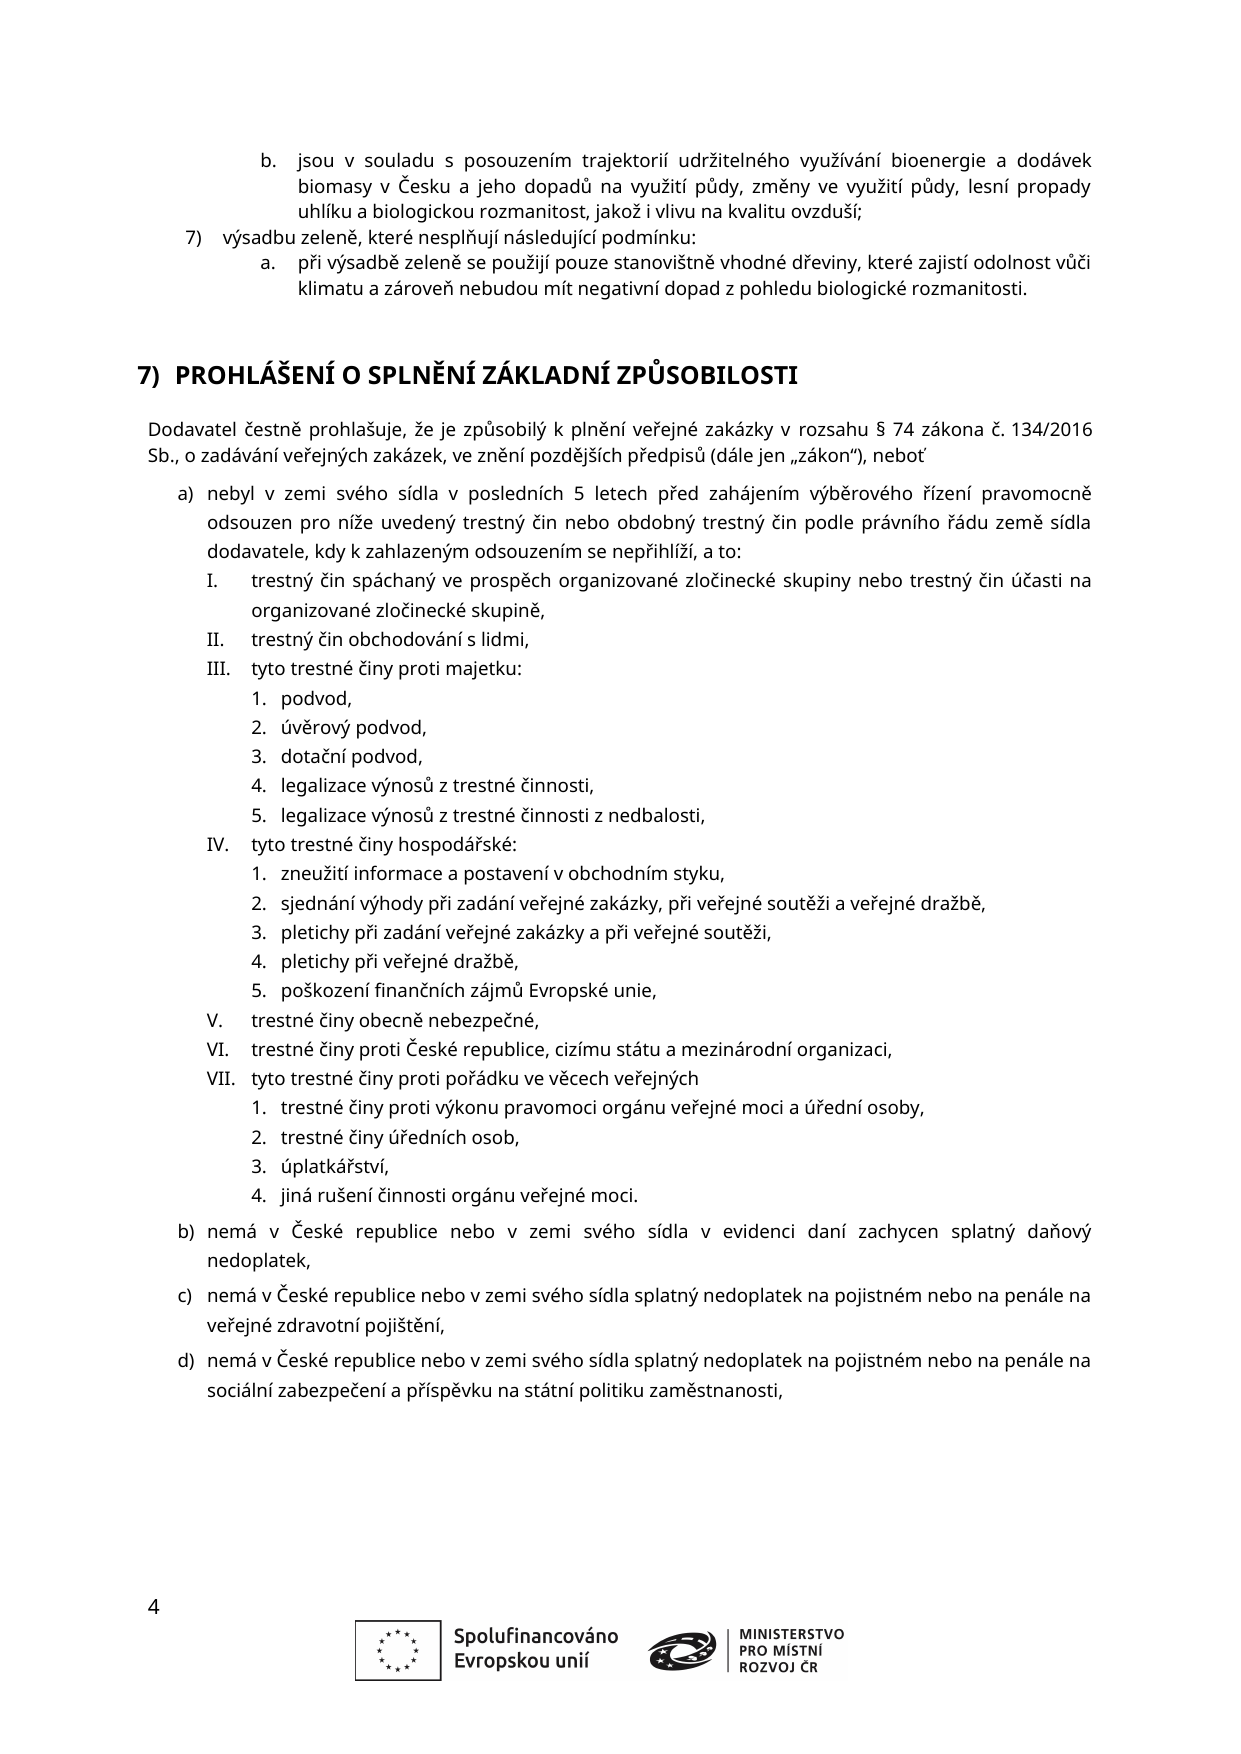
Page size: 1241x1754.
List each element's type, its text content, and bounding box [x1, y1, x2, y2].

list legalizace výnosů z trestné činnosti z nedbalosti, [251, 802, 1093, 827]
list tyto trestné činy proti majetku: [207, 656, 1093, 681]
list poškození finančních zájmů Evropské unie, [251, 978, 1093, 1003]
list nebyl v zemi svého sídla v posledních 5 letech před zahájením výběrového řízení pravomocně odsouzen pro níže uvedený trestný čin nebo obdobný trestný čin podle právního řádu země sídla dodavatele, kdy k zahlazeným odsouzením se nepřihlíží, a to: [177, 480, 1093, 564]
list trestný čin spáchaný ve prospěch organizované zločinecké skupiny nebo trestný čin účasti na organizované zločinecké skupině, [207, 568, 1093, 623]
list sjednání výhody při zadání veřejné zakázky, při veřejné soutěži a veřejné dražbě, [251, 890, 1093, 915]
list trestný čin obchodování s lidmi, [207, 626, 1093, 652]
list nemá v České republice nebo v zemi svého sídla splatný nedoplatek na pojistném nebo na penále na veřejné zdravotní pojištění, [177, 1283, 1093, 1338]
list úvěrový podvod, [251, 714, 1093, 740]
list pletichy při veřejné dražbě, [251, 948, 1093, 974]
picture [355, 1620, 848, 1681]
subtitle PROHLÁŠENÍ O SPLNĚNÍ ZÁKLADNÍ ZPŮSOBILOSTI [137, 357, 798, 391]
list dotační podvod, [251, 743, 1093, 769]
list trestné činy obecně nebezpečné, [207, 1007, 1093, 1032]
list tyto trestné činy hospodářské: [207, 831, 1093, 857]
list jsou v souladu s posouzením trajektorií udržitelného využívání bioenergie a dodávek biomasy v Česku a jeho dopadů na využití půdy, změny ve využití půdy, lesní propady uhlíku a biologickou rozmanitost, jakož i vlivu na kvalitu ovzduší; [260, 148, 1093, 224]
list tyto trestné činy proti pořádku ve věcech veřejných [207, 1065, 1093, 1091]
list výsadbu zeleně, které nesplňují následující podmínku: [185, 224, 1093, 250]
list trestné činy proti výkonu pravomoci orgánu veřejné moci a úřední osoby, [251, 1095, 1093, 1120]
list podvod, [251, 685, 1093, 710]
list při výsadbě zeleně se použijí pouze stanovištně vhodné dřeviny, které zajistí odolnost vůči klimatu a zároveň nebudou mít negativní dopad z pohledu biologické rozmanitosti. [260, 250, 1093, 301]
text Dodavatel čestně prohlašuje, že je způsobilý k plnění veřejné zakázky v rozsahu § 74 zákona č. 134/2016 Sb., o zadávání veřejných zakázek, ve znění pozdějších předpisů (dále jen „zákon“), neboť [148, 377, 1093, 467]
list zneužití informace a postavení v obchodním styku, [251, 861, 1093, 886]
list nemá v České republice nebo v zemi svého sídla splatný nedoplatek na pojistném nebo na penále na sociální zabezpečení a příspěvku na státní politiku zaměstnanosti, [177, 1348, 1093, 1402]
list úplatkářství, [251, 1153, 1093, 1179]
list pletichy při zadání veřejné zakázky a při veřejné soutěži, [251, 919, 1093, 944]
list trestné činy úředních osob, [251, 1124, 1093, 1149]
list jiná rušení činnosti orgánu veřejné moci. [251, 1182, 1093, 1208]
list legalizace výnosů z trestné činnosti, [251, 773, 1093, 798]
list nemá v České republice nebo v zemi svého sídla v evidenci daní zachycen splatný daňový nedoplatek, [177, 1218, 1093, 1273]
list trestné činy proti České republice, cizímu státu a mezinárodní organizaci, [207, 1036, 1093, 1062]
